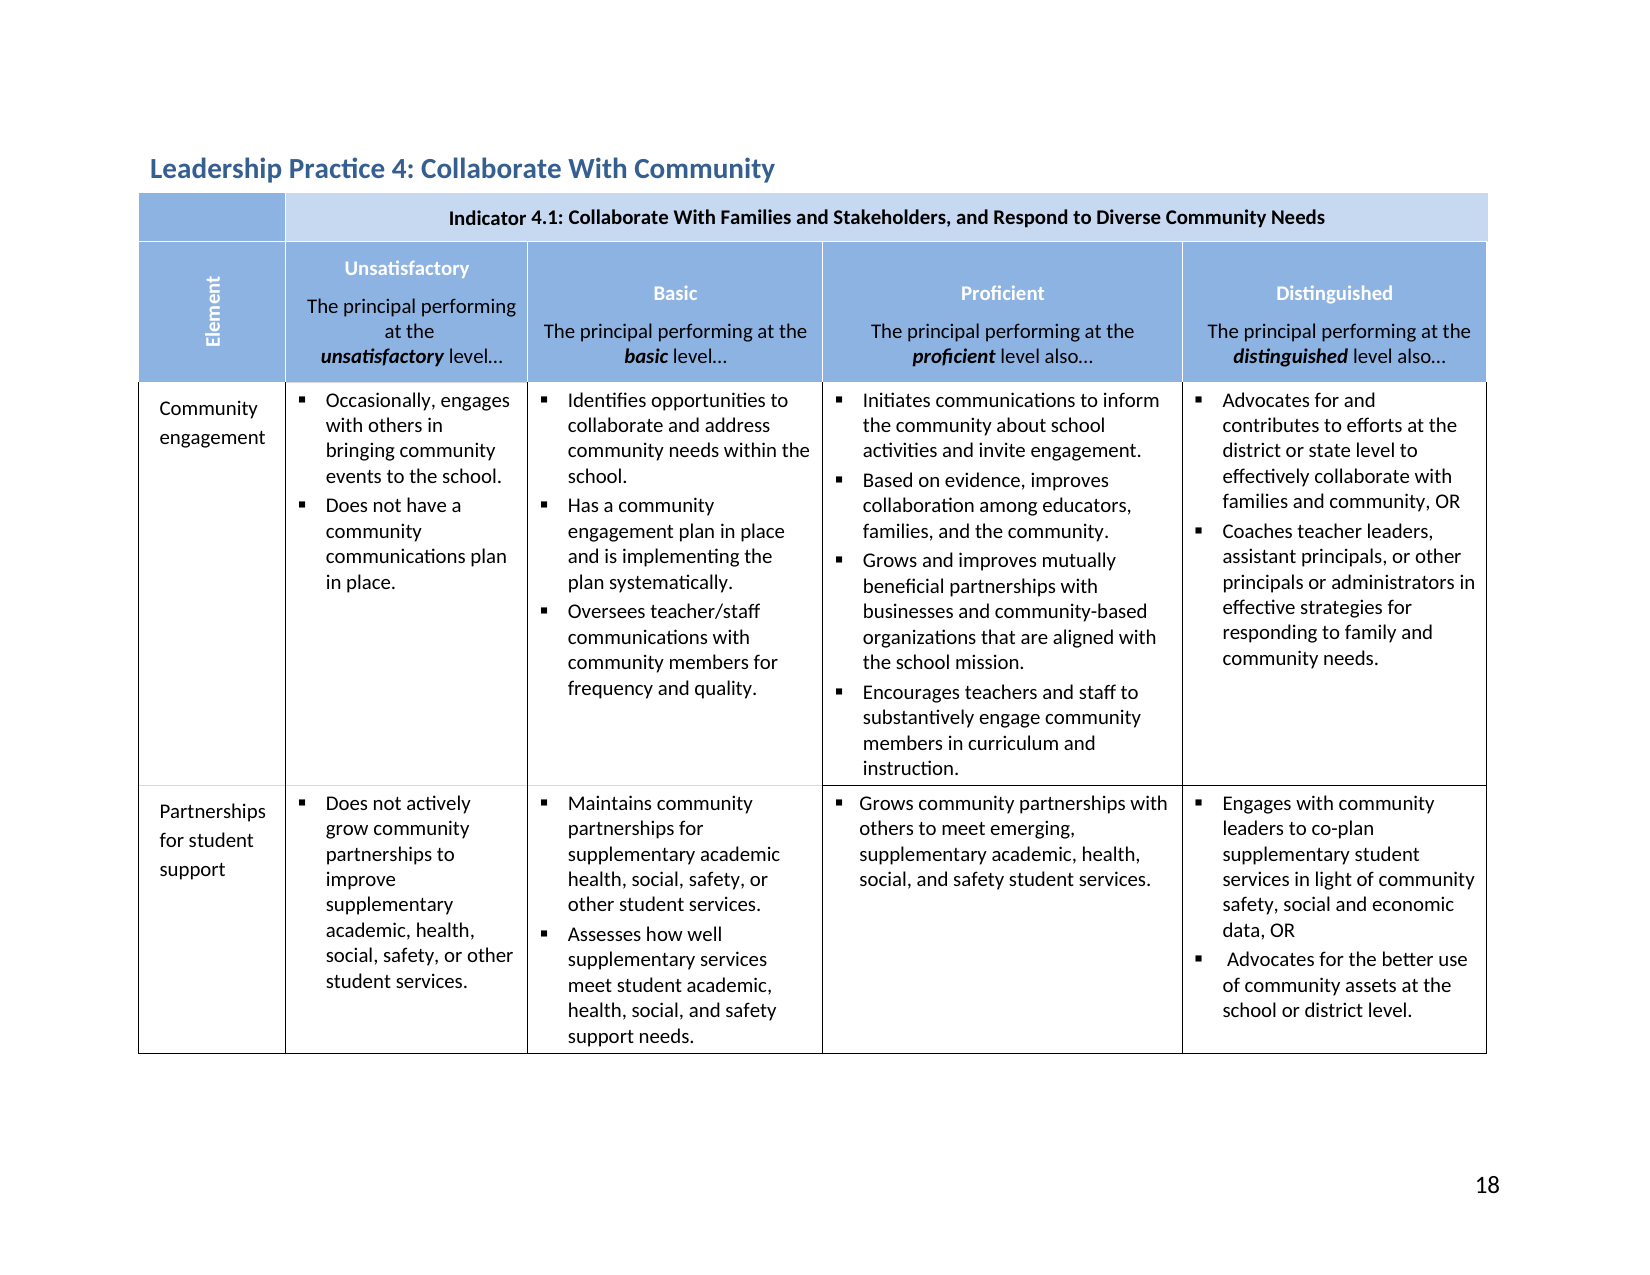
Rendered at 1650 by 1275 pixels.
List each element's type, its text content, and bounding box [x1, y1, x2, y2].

table_cell Partnerships for student support [139, 786, 285, 1052]
table_cell Proficient The principal performing at the proficient level also… [823, 242, 1182, 382]
table_cell Element [139, 242, 285, 382]
table_cell Basic The principal performing at the basic level… [528, 242, 822, 382]
table_cell Maintains community partnerships for supplementary academic health, social, safety, or other student services. Assesses how well supplementary services meet student academic, health, social, and safety support needs. [528, 786, 822, 1052]
table_cell Unsatisfactory The principal performing at the unsatisfactory level… [286, 242, 527, 382]
table_header Indicator 4.1: Collaborate With Families and Stakeholders, and Respond to Diverse Community Needs [286, 193, 1488, 241]
table_cell Occasionally, engages with others in bringing community events to the school. Does not have a community communications plan in place. [286, 383, 527, 785]
table_cell Distinguished The principal performing at the distinguished level also… [1183, 242, 1486, 382]
table_cell Grows community partnerships with others to meet emerging, supplementary academic, health, social, and safety student services. [823, 786, 1182, 1052]
table_cell Initiates communications to inform the community about school activities and invite engagement. Based on evidence, improves collaboration among educators, families, and the community. Grows and improves mutually beneficial partnerships with businesses and community-based organizations that are aligned with the school mission. Encourages teachers and staff to substantively engage community members in curriculum and instruction. [823, 383, 1182, 785]
table_cell Community engagement [139, 383, 285, 785]
table_header [139, 193, 285, 241]
table_cell Does not actively grow community partnerships to improve supplementary academic, health, social, safety, or other student services. [286, 786, 527, 1052]
subtitle Leadership Practice 4: Collaborate With Community [150, 150, 1500, 186]
table_cell Identifies opportunities to collaborate and address community needs within the school. Has a community engagement plan in place and is implementing the plan systematically. Oversees teacher/staff communications with community members for frequency and quality. [528, 383, 822, 785]
table_cell Engages with community leaders to co-plan supplementary student services in light of community safety, social and economic data, OR Advocates for the better use of community assets at the school or district level. [1183, 786, 1486, 1052]
table_cell Advocates for and contributes to efforts at the district or state level to effectively collaborate with families and community, OR Coaches teacher leaders, assistant principals, or other principals or administrators in effective strategies for responding to family and community needs. [1183, 383, 1486, 785]
